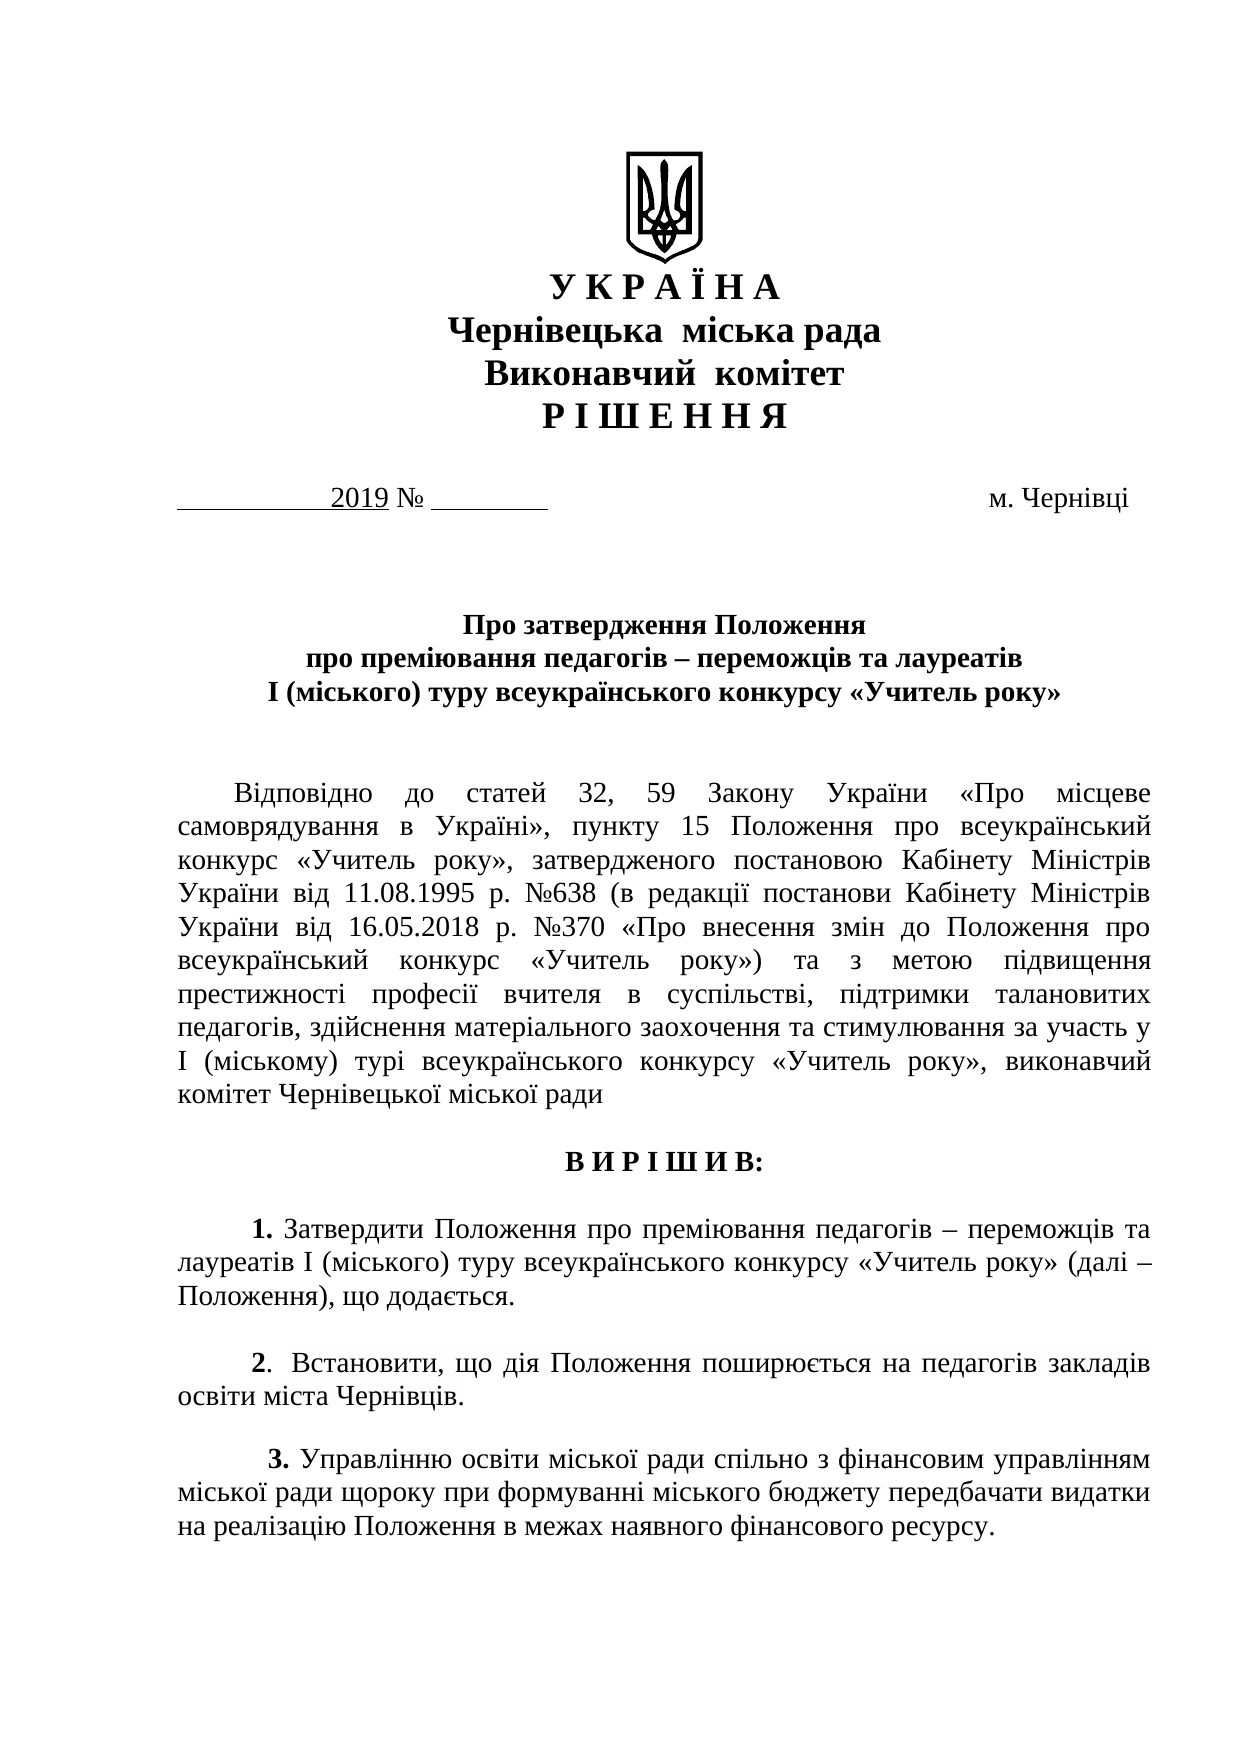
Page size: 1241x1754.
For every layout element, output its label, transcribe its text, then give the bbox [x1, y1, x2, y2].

table_header Про затвердження Положення про преміювання педагогів – переможців та лауреатів І (міського) туру всеукраїнського конкурсу «Учитель року» [192, 607, 1137, 775]
text В И Р І Ш И В: [177, 1144, 1152, 1177]
text У К Р А Ї Н А [177, 264, 1152, 307]
text 3. Управлінню освіти міської ради спільно з фінансовим управлінням міської ради щороку при формуванні міського бюджету передбачати видатки на реалізацію Положення в межах наявного фінансового ресурсу. [177, 1441, 1152, 1541]
text 1. Затвердити Положення про преміювання педагогів – переможців та лауреатів І (міського) туру всеукраїнського конкурсу «Учитель року» (далі – Положення), що додається. [177, 1211, 1152, 1311]
text Відповідно до статей 32, 59 Закону України «Про місцеве самоврядування в Україні», пункту 15 Положення про всеукраїнський конкурс «Учитель року», затвердженого постановою Кабінету Міністрів України від 11.08.1995 р. №638 (в редакції постанови Кабінету Міністрів України від 16.05.2018 р. №370 «Про внесення змін до Положення про всеукраїнський конкурс «Учитель року») та з метою підвищення престижності професії вчителя в суспільстві, підтримки талановитих педагогів, здійснення матеріального заохочення та стимулювання за участь у І (міському) турі всеукраїнського конкурсу «Учитель року», виконавчий комітет Чернівецької міської ради [177, 775, 1152, 1110]
subtitle Р І Ш Е Н Н Я [177, 393, 1152, 437]
subtitle Виконавчий комітет [177, 350, 1152, 393]
text Чернівецька міська рада [177, 307, 1152, 350]
subtitle 2. Встановити, що дія Положення поширюється на педагогів закладів освіти міста Чернівців. [177, 1345, 1152, 1412]
text 2019 № м. Чернівці [177, 480, 1152, 513]
